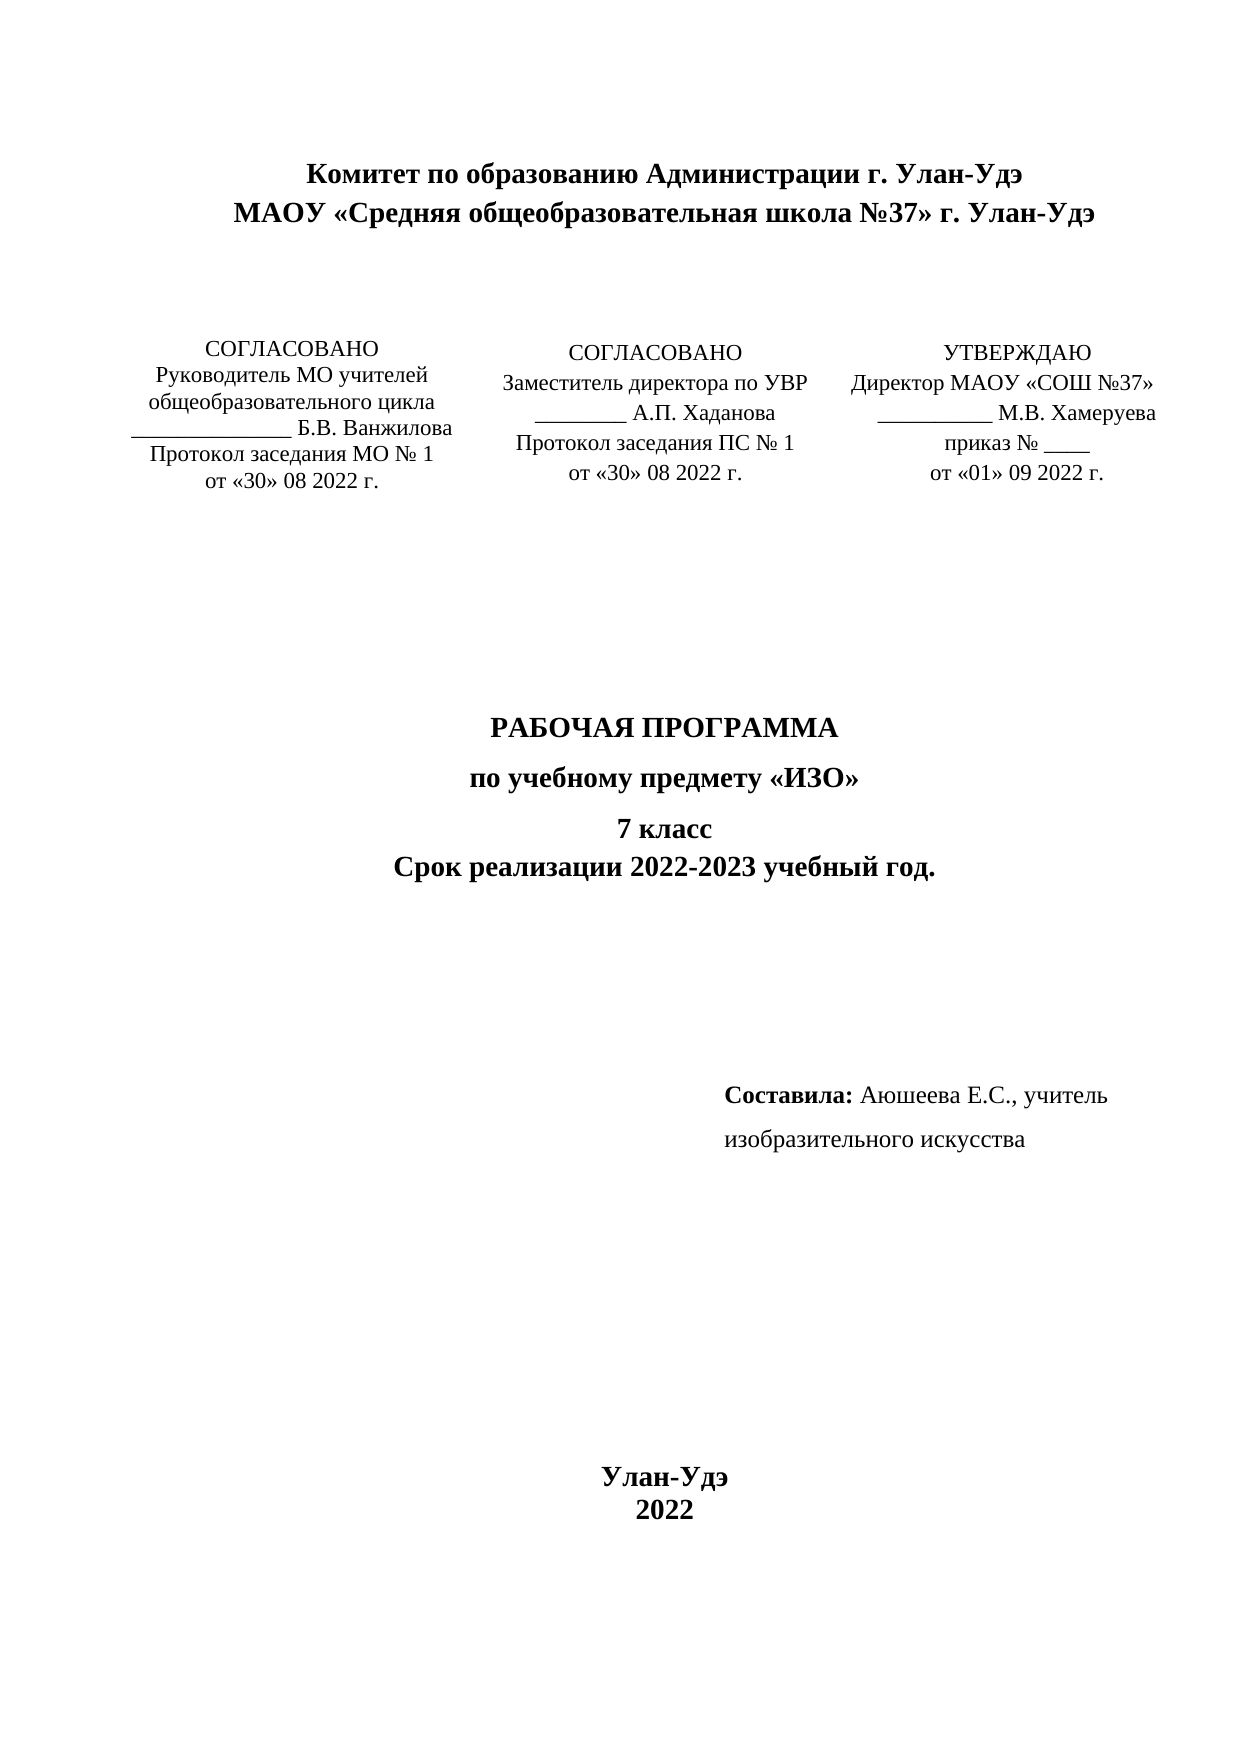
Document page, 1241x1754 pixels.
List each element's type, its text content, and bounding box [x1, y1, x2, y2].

table_header УТВЕРЖДАЮ Директор МАОУ «СОШ №37» __________ М.В. Хамеруева приказ № ____ от «01» 09 2022 г. [823, 311, 1178, 517]
text Срок реализации 2022-2023 учебный год. [177, 849, 1152, 883]
text РАБОЧАЯ ПРОГРАММА [177, 710, 1152, 744]
table_header Составила: Аюшеева Е.С., учитель изобразительного искусства [713, 1081, 1171, 1166]
text Улан-Удэ [177, 1459, 1152, 1492]
text Комитет по образованию Администрации г. Улан-Удэ [177, 157, 1152, 190]
text МАОУ «Средняя общеобразовательная школа №37» г. Улан-Удэ [177, 195, 1152, 229]
text 7 класс [177, 811, 1152, 844]
text по учебному предмету «ИЗО» [177, 761, 1152, 794]
table_header СОГЛАСОВАНО Заместитель директора по УВР ________ А.П. Хаданова Протокол заседания ПС № 1 от «30» 08 2022 г. [469, 311, 823, 517]
table_header СОГЛАСОВАНО Руководитель МО учителей общеобразовательного цикла ______________ Б.В. Ванжилова Протокол заседания МО № 1 от «30» 08 2022 г. [115, 311, 469, 517]
text 2022 [177, 1492, 1152, 1526]
